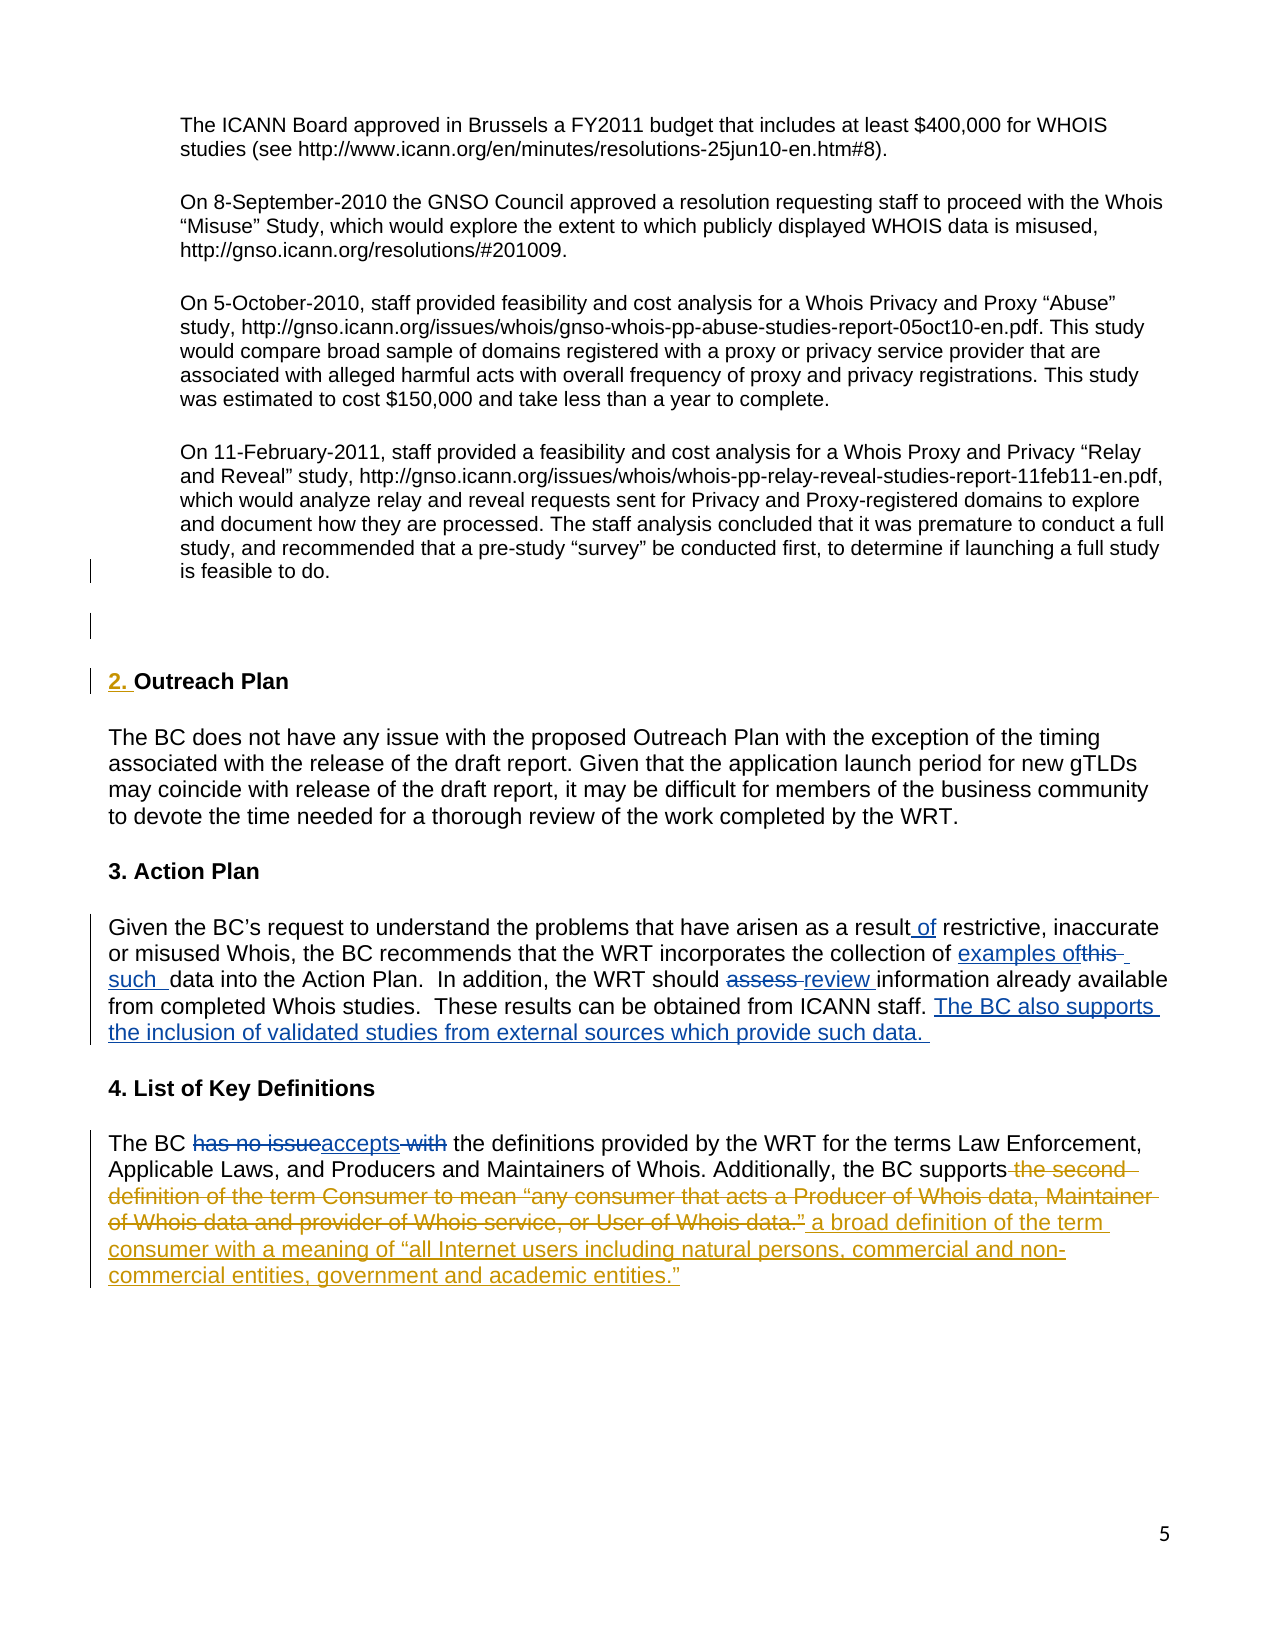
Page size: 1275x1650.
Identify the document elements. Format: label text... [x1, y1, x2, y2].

text The ICANN Board approved in Brussels a FY2011 budget that includes at least $400,000 for WHOIS studies (see http://www.icann.org/en/minutes/resolutions-25jun10-en.htm#8). [180, 112, 1170, 160]
text The BC does not have any issue with the proposed Outreach Plan with the exception of the timing associated with the release of the draft report. Given that the application launch period for new gTLDs may coincide with release of the draft report, it may be difficult for members of the business community to devote the time needed for a thorough review of the work completed by the WRT. [108, 723, 1170, 829]
text The BC the definitions provided by the WRT for the terms Law Enforcement, Applicable Laws, and Producers and Maintainers of Whois. Additionally, the BC supports [108, 1130, 1170, 1288]
text On 8-September-2010 the GNSO Council approved a resolution requesting staff to proceed with the Whois “Misuse” Study, which would explore the extent to which publicly displayed WHOIS data is misused, http://gnso.icann.org/resolutions/#201009. [180, 189, 1170, 261]
text Outreach Plan [108, 668, 1170, 694]
text 4. List of Key Definitions [108, 1074, 1170, 1101]
text On 5-October-2010, staff provided feasibility and cost analysis for a Whois Privacy and Proxy “Abuse” study, http://gnso.icann.org/issues/whois/gnso-whois-pp-abuse-studies-report-05oct10-en.pdf. This study would compare broad sample of domains registered with a proxy or privacy service provider that are associated with alleged harmful acts with overall frequency of proxy and privacy registrations. This study was estimated to cost $150,000 and take less than a year to complete. [180, 291, 1170, 410]
text Given the BC’s request to understand the problems that have arisen as a result restrictive, inaccurate or misused Whois, the BC recommends that the WRT incorporates the collection of data into the Action Plan. In addition, the WRT should information already available from completed Whois studies. These results can be obtained from ICANN staff. [108, 914, 1170, 1045]
text On 11-February-2011, staff provided a feasibility and cost analysis for a Whois Proxy and Privacy “Relay and Reveal” study, http://gnso.icann.org/issues/whois/whois-pp-relay-reveal-studies-report-11feb11-en.pdf, which would analyze relay and reveal requests sent for Privacy and Proxy-registered domains to explore and document how they are processed. The staff analysis concluded that it was premature to conduct a full study, and recommended that a pre-study “survey” be conducted first, to determine if launching a full study is feasible to do. [180, 439, 1170, 583]
text 3. Action Plan [108, 858, 1170, 884]
